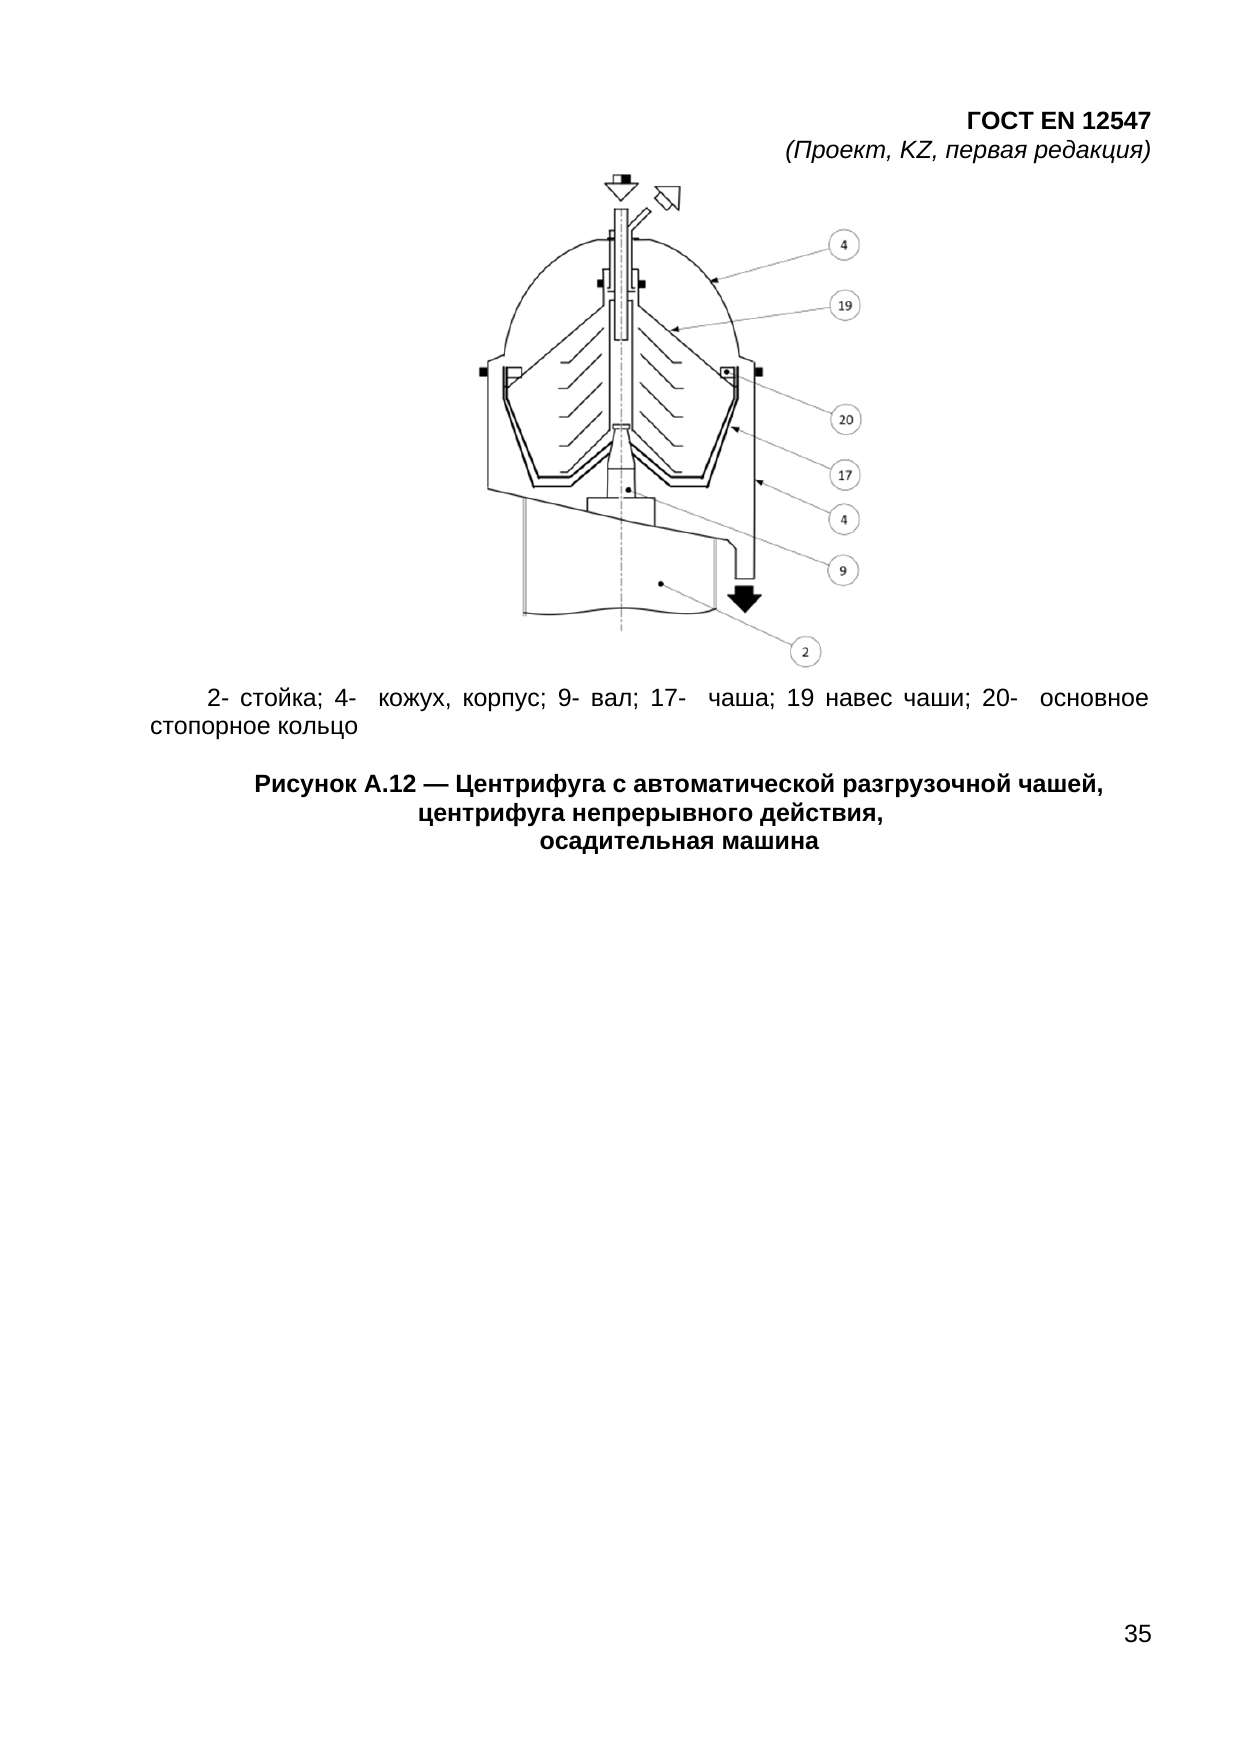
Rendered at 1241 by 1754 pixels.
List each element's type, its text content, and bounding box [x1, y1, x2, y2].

text Рисунок A.12 — Центрифуга с автоматической разгрузочной чашей, центрифуга непрерывного действия, [150, 769, 1152, 826]
text 2- стойка; 4- кожух, корпус; 9- вал; 17- чаша; 19 навес чаши; 20- основное стопорное кольцо [150, 682, 1152, 740]
picture [413, 163, 945, 683]
text осадительная машина [150, 826, 1152, 855]
